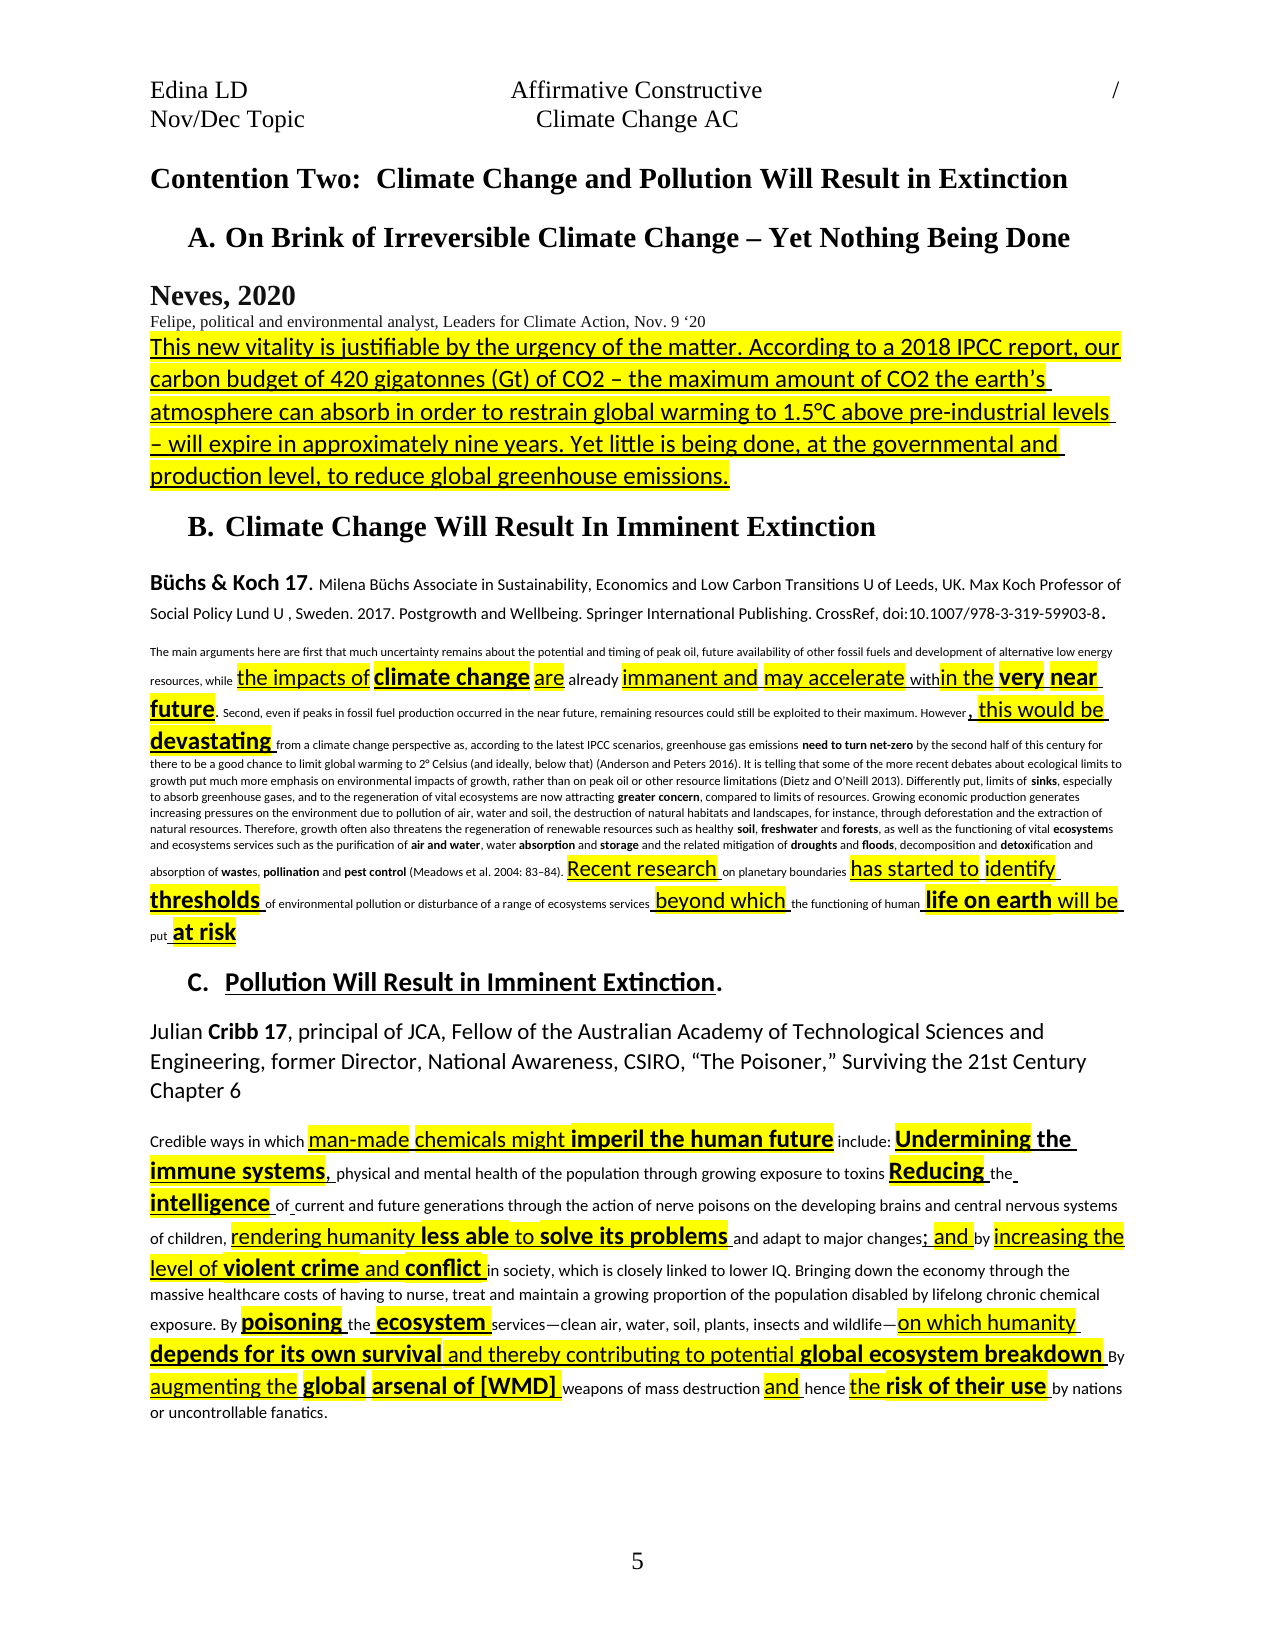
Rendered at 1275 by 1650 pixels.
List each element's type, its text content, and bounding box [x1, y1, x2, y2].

text The main arguments here are first that much uncertainty remains about the potential and timing of peak oil, future availability of other fossil fuels and development of alternative low energy resources, while the impacts of climate change are already immanent and may accelerate within the very near future. Second, even if peaks in fossil fuel production occurred in the near future, remaining resources could still be exploited to their maximum. However, this would be devastating from a climate change perspective as, according to the latest IPCC scenarios, greenhouse gas emissions need to turn net-zero by the second half of this century for there to be a good chance to limit global warming to 2° Celsius (and ideally, below that) (Anderson and Peters 2016). It is telling that some of the more recent debates about ecological limits to growth put much more emphasis on environmental impacts of growth, rather than on peak oil or other resource limitations (Dietz and O’Neill 2013). Differently put, limits of sinks, especially to absorb greenhouse gases, and to the regeneration of vital ecosystems are now attracting greater concern, compared to limits of resources. Growing economic production generates increasing pressures on the environment due to pollution of air, water and soil, the destruction of natural habitats and landscapes, for instance, through deforestation and the extraction of natural resources. Therefore, growth often also threatens the regeneration of renewable resources such as healthy soil, freshwater and forests, as well as the functioning of vital ecosystems and ecosystems services such as the purification of air and water, water absorption and storage and the related mitigation of droughts and floods, decomposition and detoxification and absorption of wastes, pollination and pest control (Meadows et al. 2004: 83–84). Recent research on planetary boundaries has started to identify thresholds of environmental pollution or disturbance of a range of ecosystems services beyond which the functioning of human life on earth will be put at risk [150, 644, 1125, 947]
list Pollution Will Result in Imminent Extinction. [187, 966, 1125, 998]
text Felipe, political and environmental analyst, Leaders for Climate Action, Nov. 9 ‘20 [150, 312, 1125, 331]
text Contention Two: Climate Change and Pollution Will Result in Extinction [150, 161, 1125, 195]
text This new vitality is justifiable by the urgency of the matter. According to a 2018 IPCC report, our carbon budget of 420 gigatonnes (Gt) of CO2 – the maximum amount of CO2 the earth’s atmosphere can absorb in order to restrain global warming to 1.5°C above pre-industrial levels – will expire in approximately nine years. Yet little is being done, at the governmental and production level, to reduce global greenhouse emissions. [150, 331, 1125, 491]
list On Brink of Irreversible Climate Change – Yet Nothing Being Done [187, 220, 1125, 253]
text Credible ways in which man-made chemicals might imperil the human future include: Undermining the immune systems, physical and mental health of the population through growing exposure to toxins Reducing the intelligence of current and future generations through the action of nerve poisons on the developing brains and central nervous systems of children, rendering humanity less able to solve its problems and adapt to major changes; and by increasing the level of violent crime and conflict in society, which is closely linked to lower IQ. Bringing down the economy through the massive healthcare costs of having to nurse, treat and maintain a growing proportion of the population disabled by lifelong chronic chemical exposure. By poisoning the ecosystem services—clean air, water, soil, plants, insects and wildlife—on which humanity depends for its own survival and thereby contributing to potential global ecosystem breakdown By augmenting the global arsenal of [WMD] weapons of mass destruction and hence the risk of their use by nations or uncontrollable fanatics. [150, 1123, 1125, 1422]
text Julian Cribb 17, principal of JCA, Fellow of the Australian Academy of Technological Sciences and Engineering, former Director, National Awareness, CSIRO, “The Poisoner,” Surviving the 21st Century Chapter 6 [150, 1017, 1125, 1104]
text Neves, 2020 [150, 278, 1125, 312]
list Climate Change Will Result In Imminent Extinction [187, 509, 1125, 543]
text Büchs & Koch 17. Milena Büchs Associate in Sustainability, Economics and Low Carbon Transitions U of Leeds, UK. Max Koch Professor of Social Policy Lund U , Sweden. 2017. Postgrowth and Wellbeing. Springer International Publishing. CrossRef, doi:10.1007/978-3-319-59903-8. [150, 568, 1125, 625]
